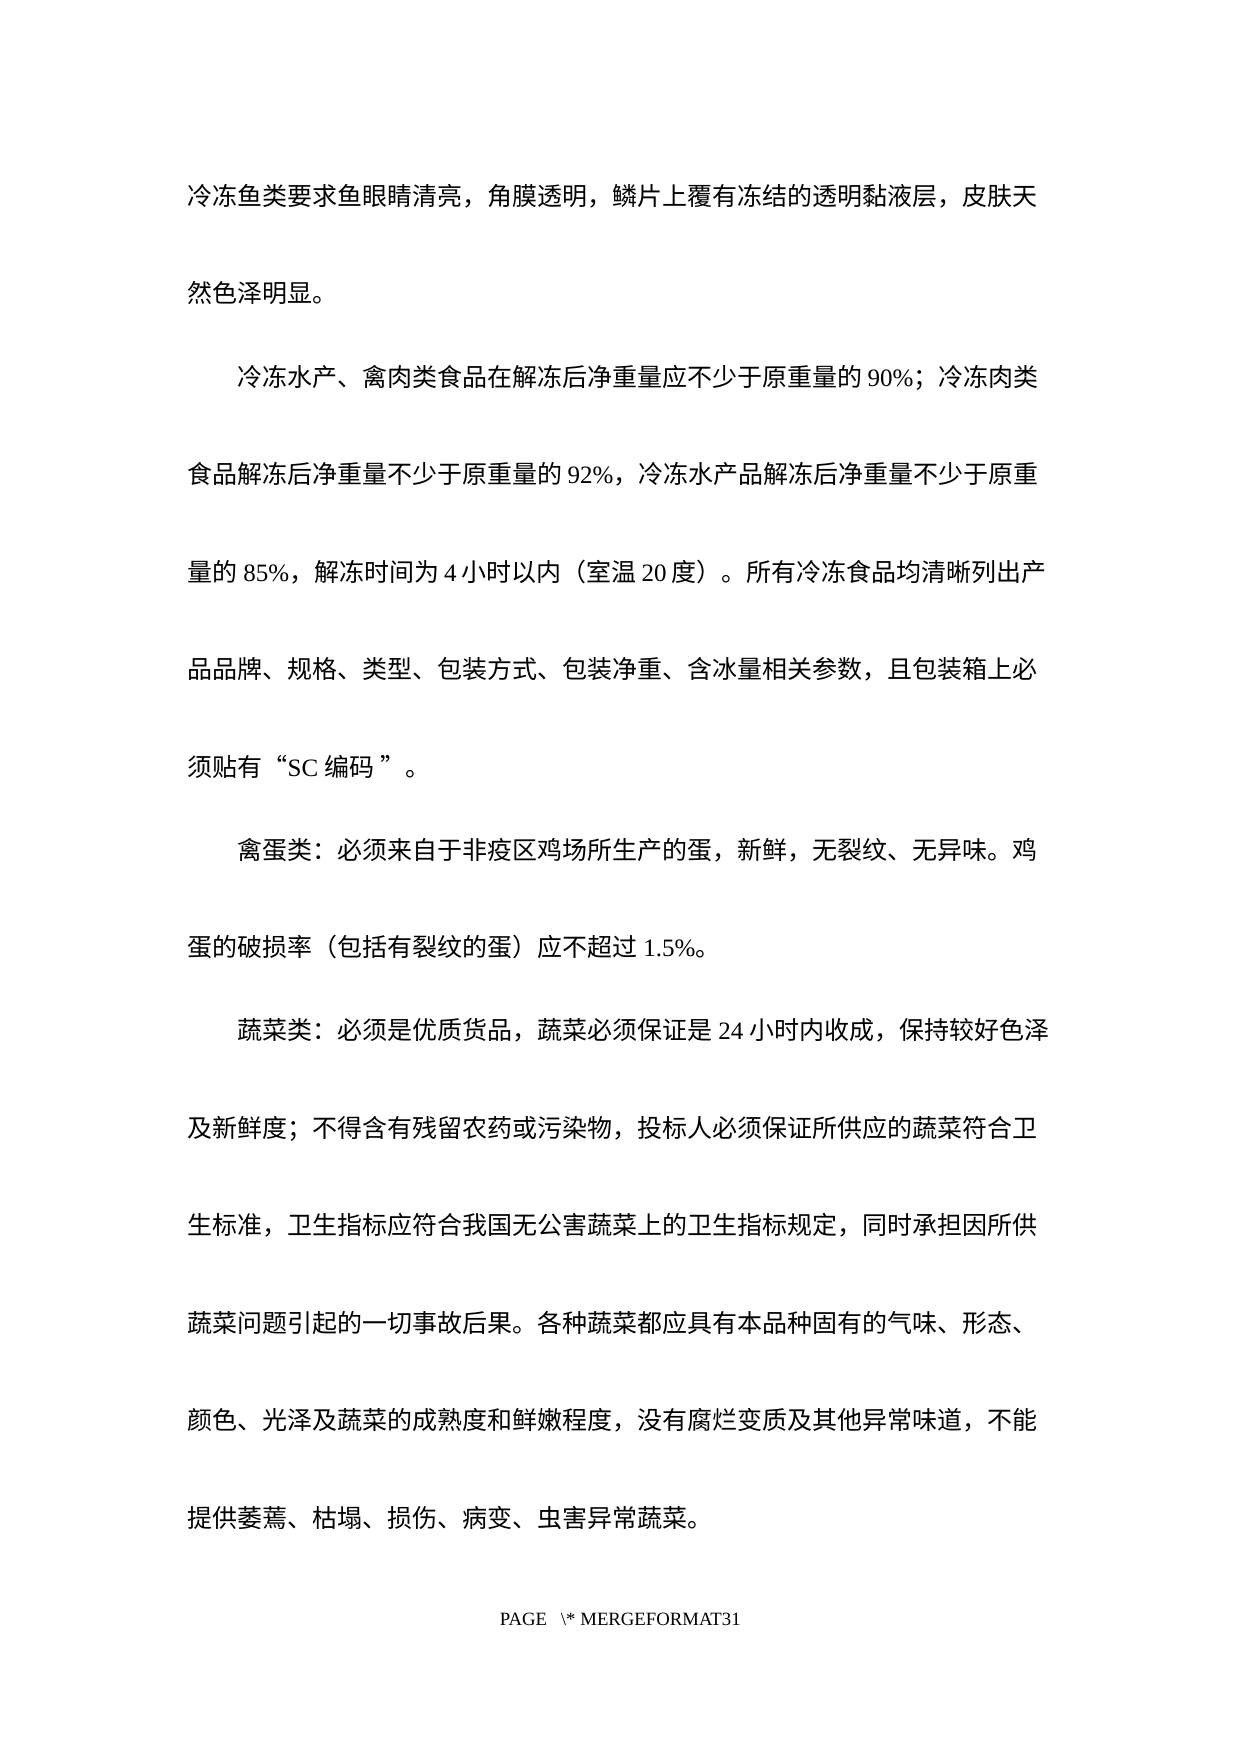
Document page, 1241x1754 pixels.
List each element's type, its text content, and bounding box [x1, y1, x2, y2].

text 冷冻水产、禽肉类食品在解冻后净重量应不少于原重量的90%；冷冻肉类食品解冻后净重量不少于原重量的92%，冷冻水产品解冻后净重量不少于原重量的 85%，解冻时间为4小时以内（室温20度）。所有冷冻食品均清晰列出产品品牌、规格、类型、包装方式、包装净重、含冰量相关参数，且包装箱上必须贴有“SC 编码 ”。 [187, 343, 1053, 798]
text 禽蛋类：必须来自于非疫区鸡场所生产的蛋，新鲜，无裂纹、无异味。鸡蛋的破损率（包括有裂纹的蛋）应不超过 1.5%。 [187, 816, 1053, 978]
text 蔬菜类：必须是优质货品，蔬菜必须保证是 24 小时内收成，保持较好色泽及新鲜度；不得含有残留农药或污染物，投标人必须保证所供应的蔬菜符合卫生标准，卫生指标应符合我国无公害蔬菜上的卫生指标规定，同时承担因所供蔬菜问题引起的一切事故后果。各种蔬菜都应具有本品种固有的气味、形态、颜色、光泽及蔬菜的成熟度和鲜嫩程度，没有腐烂变质及其他异常味道，不能提供萎蔫、枯塌、损伤、病变、虫害异常蔬菜。 [187, 996, 1053, 1549]
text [187, 162, 1053, 324]
